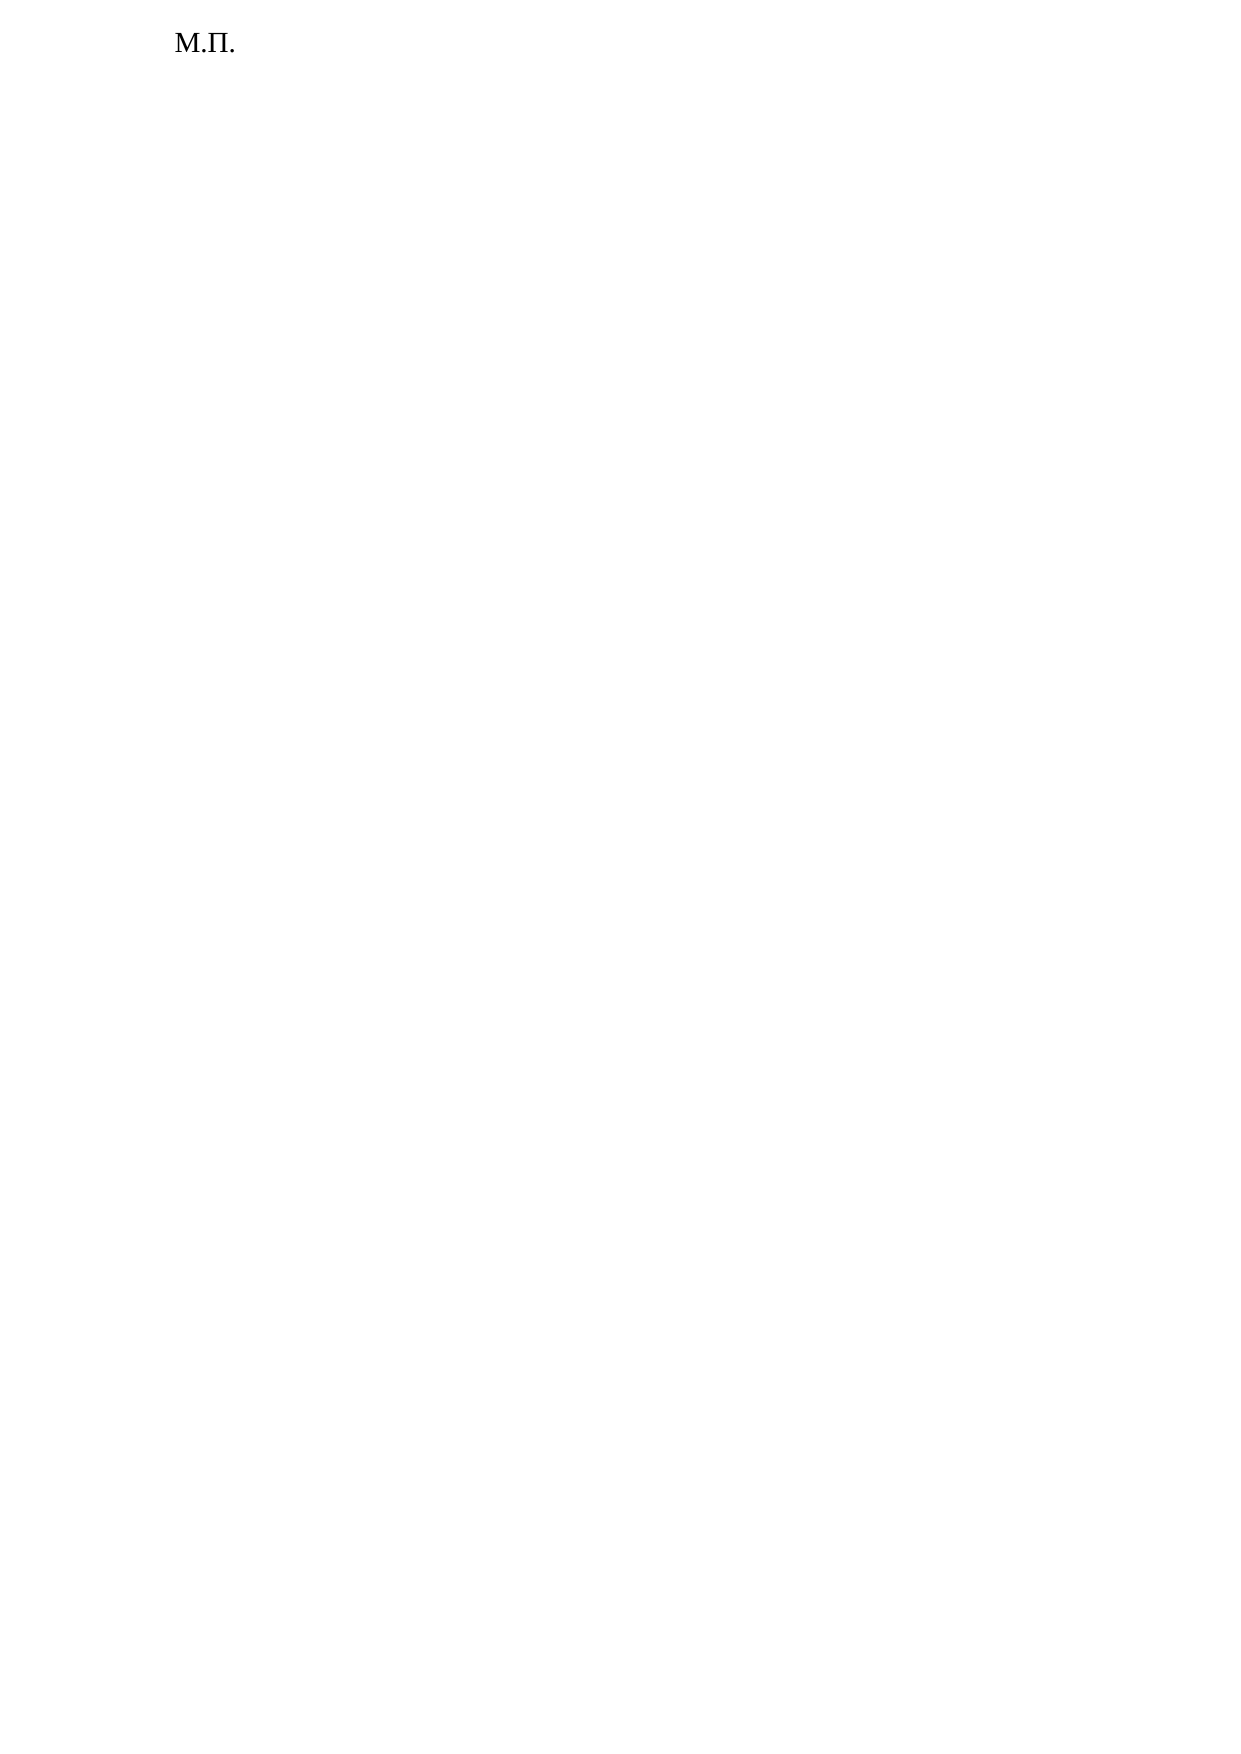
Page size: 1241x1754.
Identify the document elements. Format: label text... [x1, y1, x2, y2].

text М.П. [118, 25, 1152, 58]
